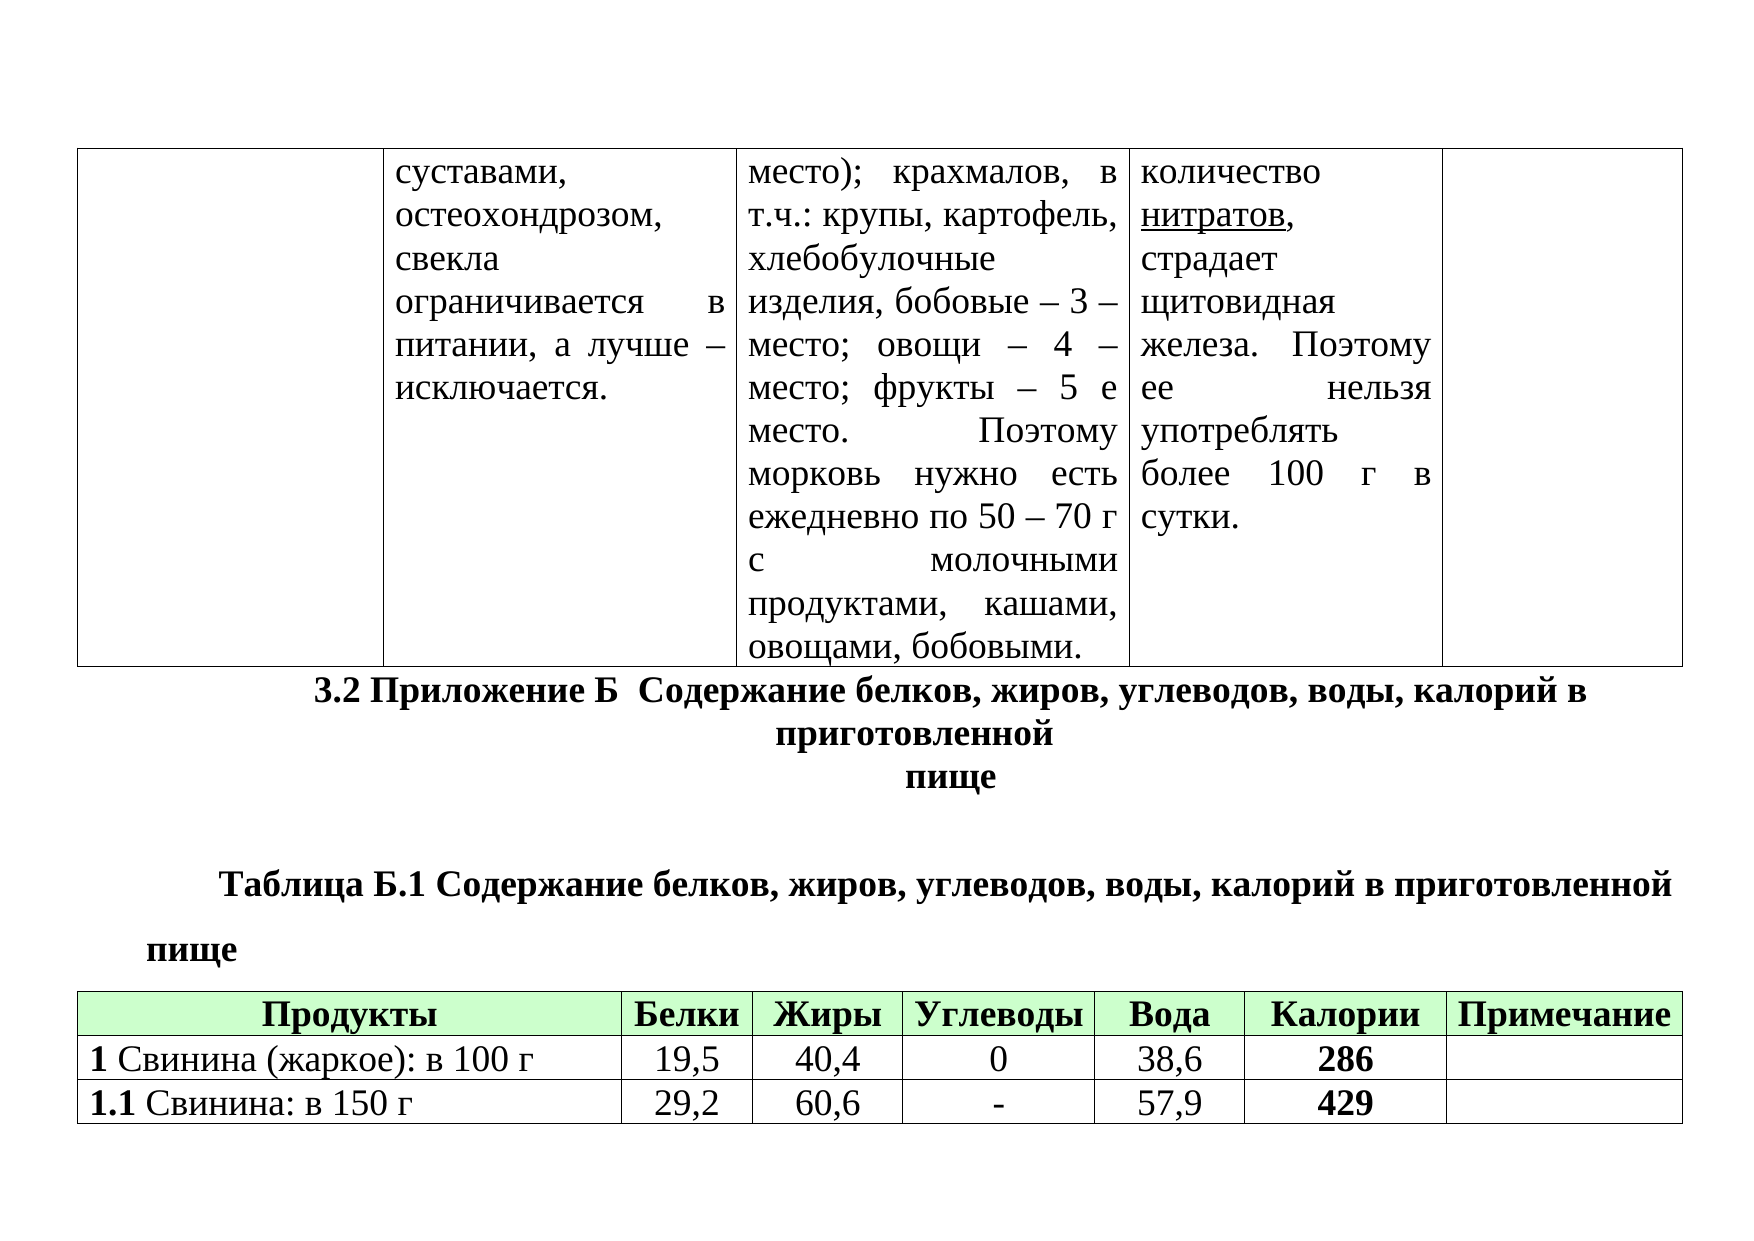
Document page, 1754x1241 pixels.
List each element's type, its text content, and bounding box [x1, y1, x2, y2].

table_cell [1443, 149, 1682, 666]
table_cell - [903, 1080, 1094, 1123]
text Таблица Б.1 Содержание белков, жиров, углеводов, воды, калорий в приготовленной пище [146, 861, 1683, 969]
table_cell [737, 149, 1129, 666]
table_cell 1 Свинина (жаркое): в 100 г [78, 1036, 621, 1079]
table_cell [1447, 1036, 1682, 1079]
table_cell 60,6 [753, 1080, 902, 1123]
table_cell [1447, 1080, 1682, 1123]
table_cell 57,9 [1095, 1080, 1244, 1123]
table_cell 40,4 [753, 1036, 902, 1079]
table_cell 19,5 [622, 1036, 752, 1079]
table_header Углеводы [903, 992, 1094, 1035]
table_cell 1.1 Свинина: в 150 г [78, 1080, 621, 1123]
table_cell 429 [1245, 1080, 1446, 1123]
table_cell 0 [903, 1036, 1094, 1079]
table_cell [384, 149, 736, 666]
table_cell [78, 149, 383, 666]
table_header Продукты [78, 992, 621, 1035]
text 3.2 Приложение Б Содержание белков, жиров, углеводов, воды, калорий в приготовленной [146, 667, 1683, 753]
table_cell 38,6 [1095, 1036, 1244, 1079]
table_header Вода [1095, 992, 1244, 1035]
table_cell 29,2 [622, 1080, 752, 1123]
table_header Белки [622, 992, 752, 1035]
table_header Примечание [1447, 992, 1682, 1035]
table_cell 286 [1245, 1036, 1446, 1079]
text пище [146, 753, 1683, 797]
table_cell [1130, 149, 1442, 666]
table_header Жиры [753, 992, 902, 1035]
table_header Калории [1245, 992, 1446, 1035]
